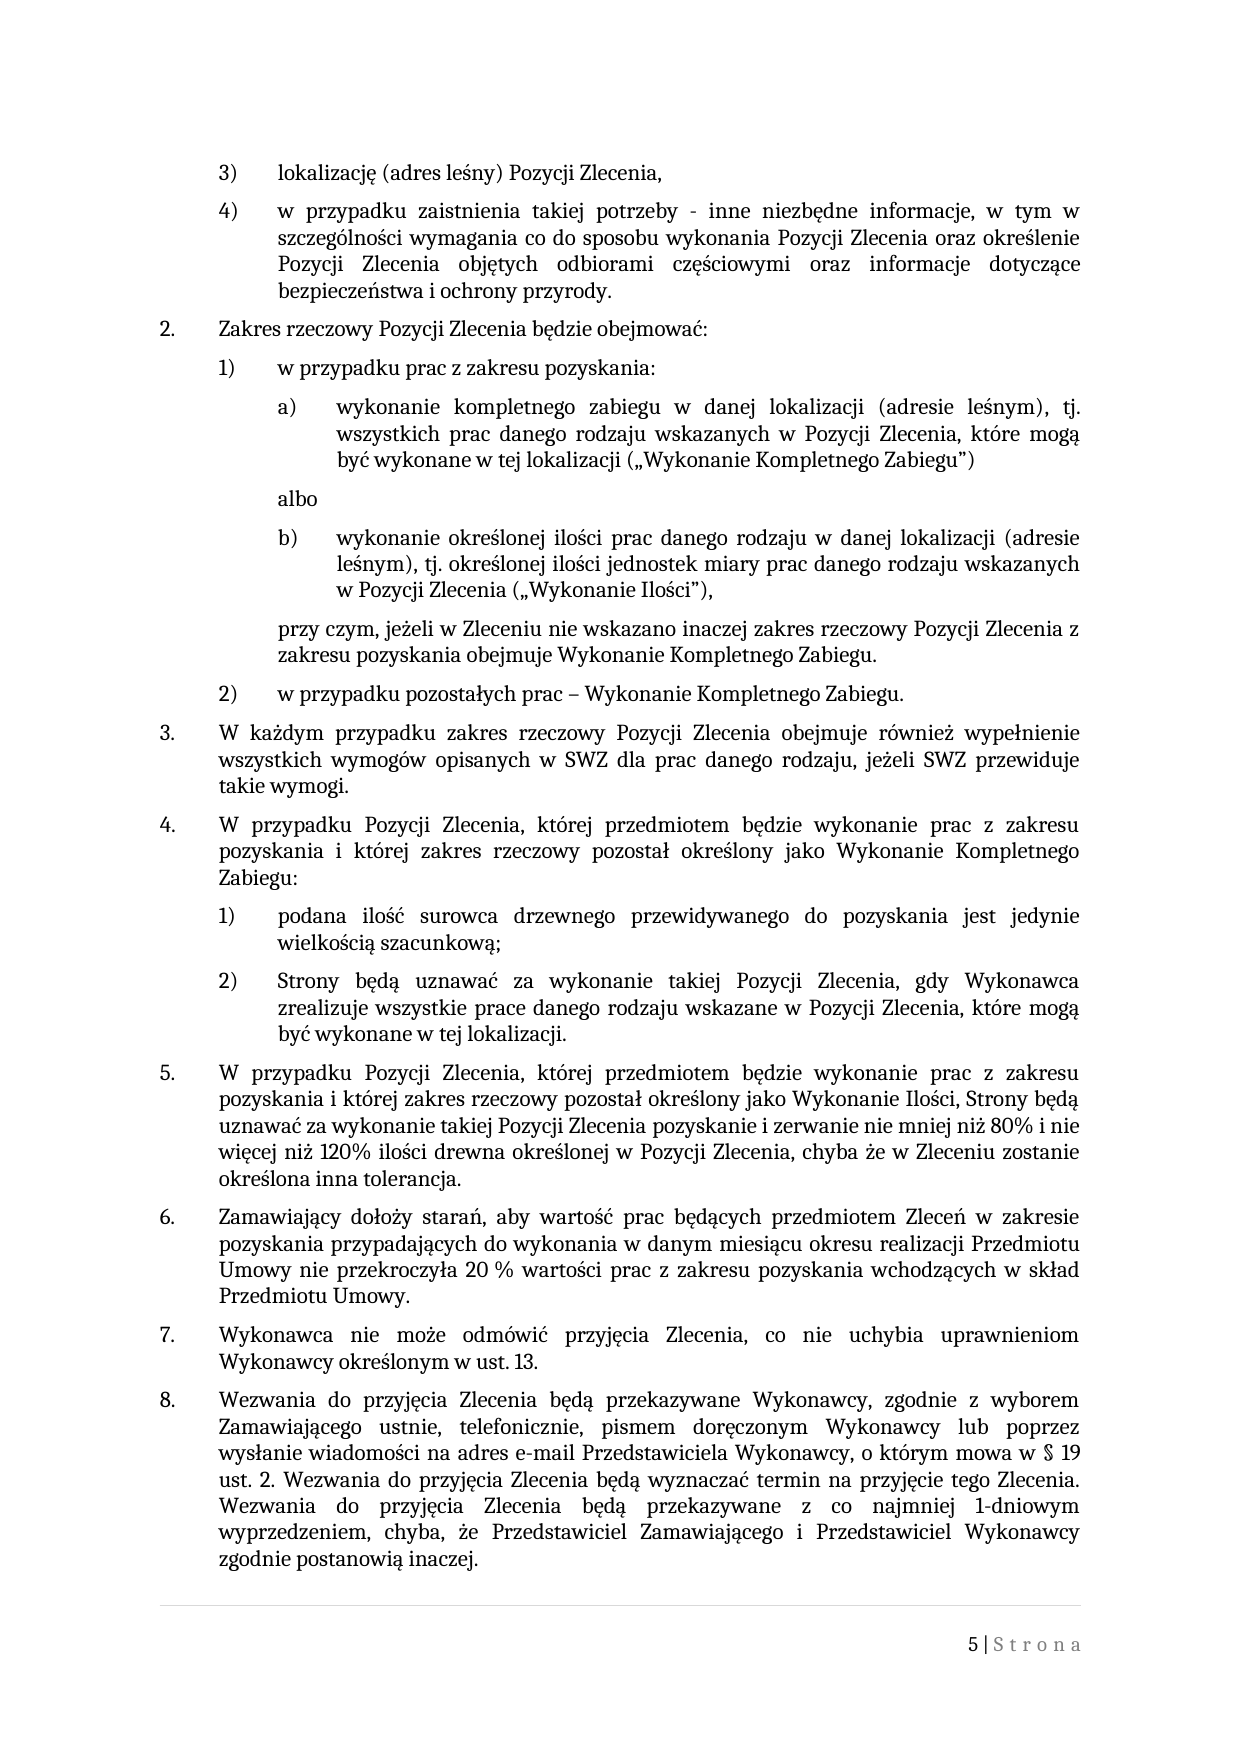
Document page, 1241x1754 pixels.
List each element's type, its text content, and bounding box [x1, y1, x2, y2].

list w przypadku zaistnienia takiej potrzeby - inne niezbędne informacje, w tym w szczególności wymagania co do sposobu wykonania Pozycji Zlecenia oraz określenie Pozycji Zlecenia objętych odbiorami częściowymi oraz informacje dotyczące bezpieczeństwa i ochrony przyrody. [218, 198, 1081, 304]
text przy czym, jeżeli w Zleceniu nie wskazano inaczej zakres rzeczowy Pozycji Zlecenia z zakresu pozyskania obejmuje Wykonanie Kompletnego Zabiegu. [278, 616, 1081, 669]
list W przypadku Pozycji Zlecenia, której przedmiotem będzie wykonanie prac z zakresu pozyskania i której zakres rzeczowy pozostał określony jako Wykonanie Kompletnego Zabiegu: [159, 812, 1081, 891]
list W przypadku Pozycji Zlecenia, której przedmiotem będzie wykonanie prac z zakresu pozyskania i której zakres rzeczowy pozostał określony jako Wykonanie Ilości, Strony będą uznawać za wykonanie takiej Pozycji Zlecenia pozyskanie i zerwanie nie mniej niż 80% i nie więcej niż 120% ilości drewna określonej w Pozycji Zlecenia, chyba że w Zleceniu zostanie określona inna tolerancja. [159, 1060, 1081, 1192]
list lokalizację (adres leśny) Pozycji Zlecenia, [218, 159, 1081, 186]
list Wykonawca nie może odmówić przyjęcia Zlecenia, co nie uchybia uprawnieniom Wykonawcy określonym w ust. 13. [159, 1322, 1081, 1375]
text albo [278, 486, 1081, 512]
list w przypadku prac z zakresu pozyskania: [218, 355, 1081, 381]
list W każdym przypadku zakres rzeczowy Pozycji Zlecenia obejmuje również wypełnienie wszystkich wymogów opisanych w SWZ dla prac danego rodzaju, jeżeli SWZ przewiduje takie wymogi. [159, 720, 1081, 799]
list Wezwania do przyjęcia Zlecenia będą przekazywane Wykonawcy, zgodnie z wyborem Zamawiającego ustnie, telefonicznie, pismem doręczonym Wykonawcy lub poprzez wysłanie wiadomości na adres e-mail Przedstawiciela Wykonawcy, o którym mowa w § 19 ust. 2. Wezwania do przyjęcia Zlecenia będą wyznaczać termin na przyjęcie tego Zlecenia. Wezwania do przyjęcia Zlecenia będą przekazywane z co najmniej 1-dniowym wyprzedzeniem, chyba, że Przedstawiciel Zamawiającego i Przedstawiciel Wykonawcy zgodnie postanowią inaczej. [159, 1387, 1081, 1572]
list wykonanie określonej ilości prac danego rodzaju w danej lokalizacji (adresie leśnym), tj. określonej ilości jednostek miary prac danego rodzaju wskazanych w Pozycji Zlecenia („Wykonanie Ilości”), [278, 524, 1081, 603]
list Zakres rzeczowy Pozycji Zlecenia będzie obejmować: [159, 316, 1081, 343]
list Strony będą uznawać za wykonanie takiej Pozycji Zlecenia, gdy Wykonawca zrealizuje wszystkie prace danego rodzaju wskazane w Pozycji Zlecenia, które mogą być wykonane w tej lokalizacji. [218, 968, 1081, 1047]
list wykonanie kompletnego zabiegu w danej lokalizacji (adresie leśnym), tj. wszystkich prac danego rodzaju wskazanych w Pozycji Zlecenia, które mogą być wykonane w tej lokalizacji („Wykonanie Kompletnego Zabiegu”) [278, 394, 1081, 473]
list w przypadku pozostałych prac – Wykonanie Kompletnego Zabiegu. [218, 681, 1081, 707]
list podana ilość surowca drzewnego przewidywanego do pozyskania jest jedynie wielkością szacunkową; [218, 903, 1081, 956]
list Zamawiający dołoży starań, aby wartość prac będących przedmiotem Zleceń w zakresie pozyskania przypadających do wykonania w danym miesiącu okresu realizacji Przedmiotu Umowy nie przekroczyła 20 % wartości prac z zakresu pozyskania wchodzących w skład Przedmiotu Umowy. [159, 1204, 1081, 1309]
